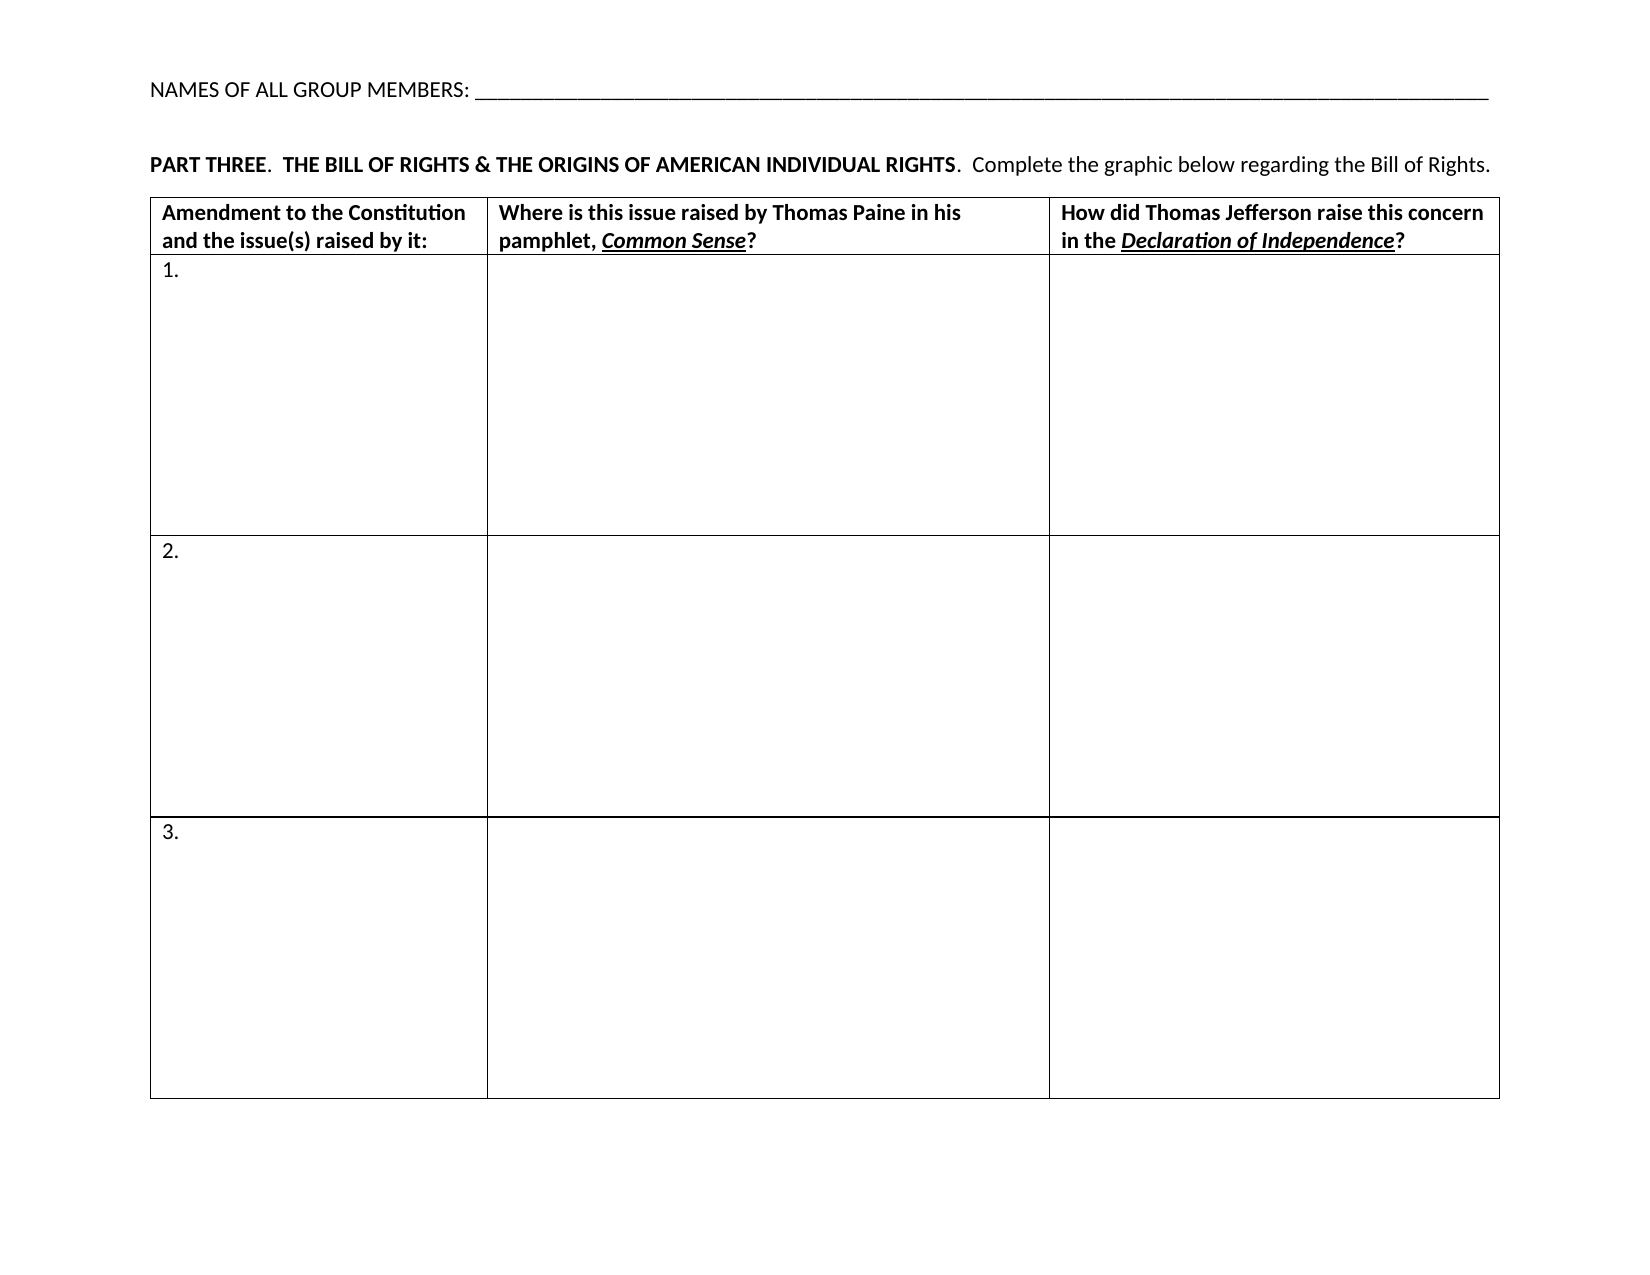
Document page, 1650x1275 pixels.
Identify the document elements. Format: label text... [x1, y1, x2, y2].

table_cell 3. [151, 818, 487, 1098]
table_header Amendment to the Constitution and the issue(s) raised by it: [151, 198, 487, 254]
table_header How did Thomas Jefferson raise this concern in the Declaration of Independence? [1050, 198, 1499, 254]
table_cell [488, 255, 1049, 535]
table_cell 2. [151, 536, 487, 816]
table_cell [488, 818, 1049, 1098]
table_cell 1. [151, 255, 487, 535]
table_cell [1050, 536, 1499, 816]
table_cell [488, 536, 1049, 816]
table_cell [1050, 818, 1499, 1098]
text PART THREE. THE BILL OF RIGHTS & THE ORIGINS OF AMERICAN INDIVIDUAL RIGHTS. Complete the graphic below regarding the Bill of Rights. [150, 150, 1500, 178]
table_header Where is this issue raised by Thomas Paine in his pamphlet, Common Sense? [488, 198, 1049, 254]
table_cell [1050, 255, 1499, 535]
